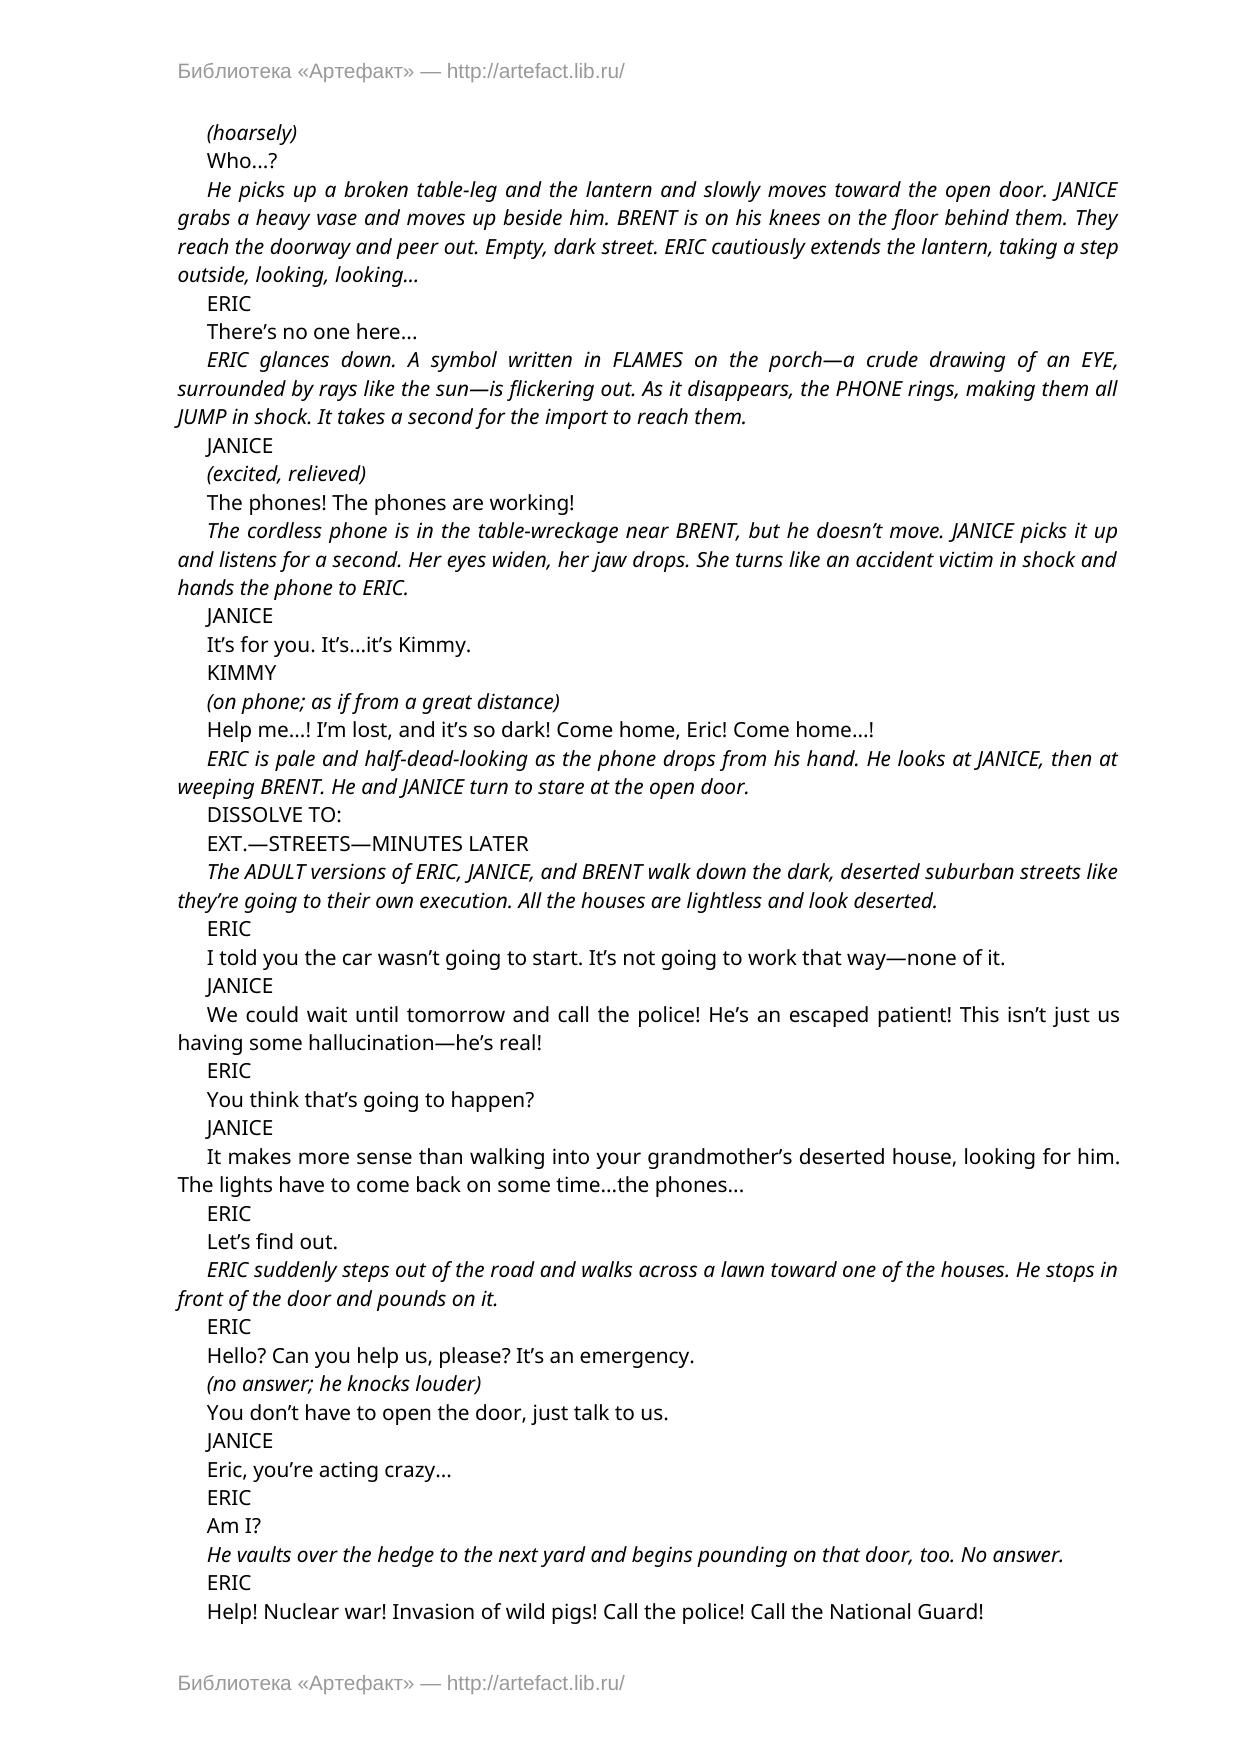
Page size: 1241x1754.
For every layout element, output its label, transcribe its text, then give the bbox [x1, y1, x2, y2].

text The ADULT versions of ERIC, JANICE, and BRENT walk down the dark, deserted suburban streets like they’re going to their own execution. All the houses are lightless and look deserted. [177, 857, 1122, 914]
text He picks up a broken table-leg and the lantern and slowly moves toward the open door. JANICE grabs a heavy vase and moves up beside him. BRENT is on his knees on the floor behind them. They reach the doorway and peer out. Empty, dark street. ERIC cautiously extends the lantern, taking a step outside, looking, looking... [177, 175, 1122, 289]
text (no answer; he knocks louder) [177, 1369, 1122, 1398]
text ERIC suddenly steps out of the road and walks across a lawn toward one of the houses. He stops in front of the door and pounds on it. [177, 1256, 1122, 1312]
text EXT.—STREETS—MINUTES LATER [177, 829, 1122, 857]
text Who...? [177, 147, 1122, 175]
text You think that’s going to happen? [177, 1085, 1122, 1113]
text ERIC [177, 1199, 1122, 1227]
text DISSOLVE TO: [177, 801, 1122, 829]
text (on phone; as if from a great distance) [177, 687, 1122, 715]
text The phones! The phones are working! [177, 488, 1122, 516]
text (excited, relieved) [177, 459, 1122, 488]
text ERIC [177, 1312, 1122, 1341]
text ERIC is pale and half-dead-looking as the phone drops from his hand. He looks at JANICE, then at weeping BRENT. He and JANICE turn to stare at the open door. [177, 744, 1122, 801]
text Help me...! I’m lost, and it’s so dark! Come home, Eric! Come home...! [177, 715, 1122, 744]
text ERIC [177, 1568, 1122, 1597]
text I told you the car wasn’t going to start. It’s not going to work that way—none of it. [177, 943, 1122, 971]
text ERIC [177, 1057, 1122, 1085]
text KIMMY [177, 658, 1122, 687]
text JANICE [177, 1113, 1122, 1142]
text Hello? Can you help us, please? It’s an emergency. [177, 1341, 1122, 1369]
text Am I? [177, 1512, 1122, 1540]
text It’s for you. It’s...it’s Kimmy. [177, 630, 1122, 658]
text You don’t have to open the door, just talk to us. [177, 1398, 1122, 1426]
text (hoarsely) [177, 118, 1122, 147]
text There’s no one here... [177, 317, 1122, 346]
text Help! Nuclear war! Invasion of wild pigs! Call the police! Call the National Guard! [177, 1597, 1122, 1625]
text JANICE [177, 1426, 1122, 1455]
text ERIC [177, 1483, 1122, 1512]
text The cordless phone is in the table-wreckage near BRENT, but he doesn’t move. JANICE picks it up and listens for a second. Her eyes widen, her jaw drops. She turns like an accident victim in shock and hands the phone to ERIC. [177, 516, 1122, 602]
text JANICE [177, 431, 1122, 459]
text It makes more sense than walking into your grandmother’s deserted house, looking for him. The lights have to come back on some time...the phones... [177, 1142, 1122, 1199]
text ERIC glances down. A symbol written in FLAMES on the porch—a crude drawing of an EYE, surrounded by rays like the sun—is flickering out. As it disappears, the PHONE rings, making them all JUMP in shock. It takes a second for the import to reach them. [177, 346, 1122, 431]
text Let’s find out. [177, 1227, 1122, 1256]
text ERIC [177, 914, 1122, 943]
text JANICE [177, 971, 1122, 1000]
text Eric, you’re acting crazy... [177, 1455, 1122, 1483]
text ERIC [177, 289, 1122, 317]
text He vaults over the hedge to the next yard and begins pounding on that door, too. No answer. [177, 1540, 1122, 1568]
text JANICE [177, 602, 1122, 630]
text We could wait until tomorrow and call the police! He’s an escaped patient! This isn’t just us having some hallucination—he’s real! [177, 1000, 1122, 1057]
